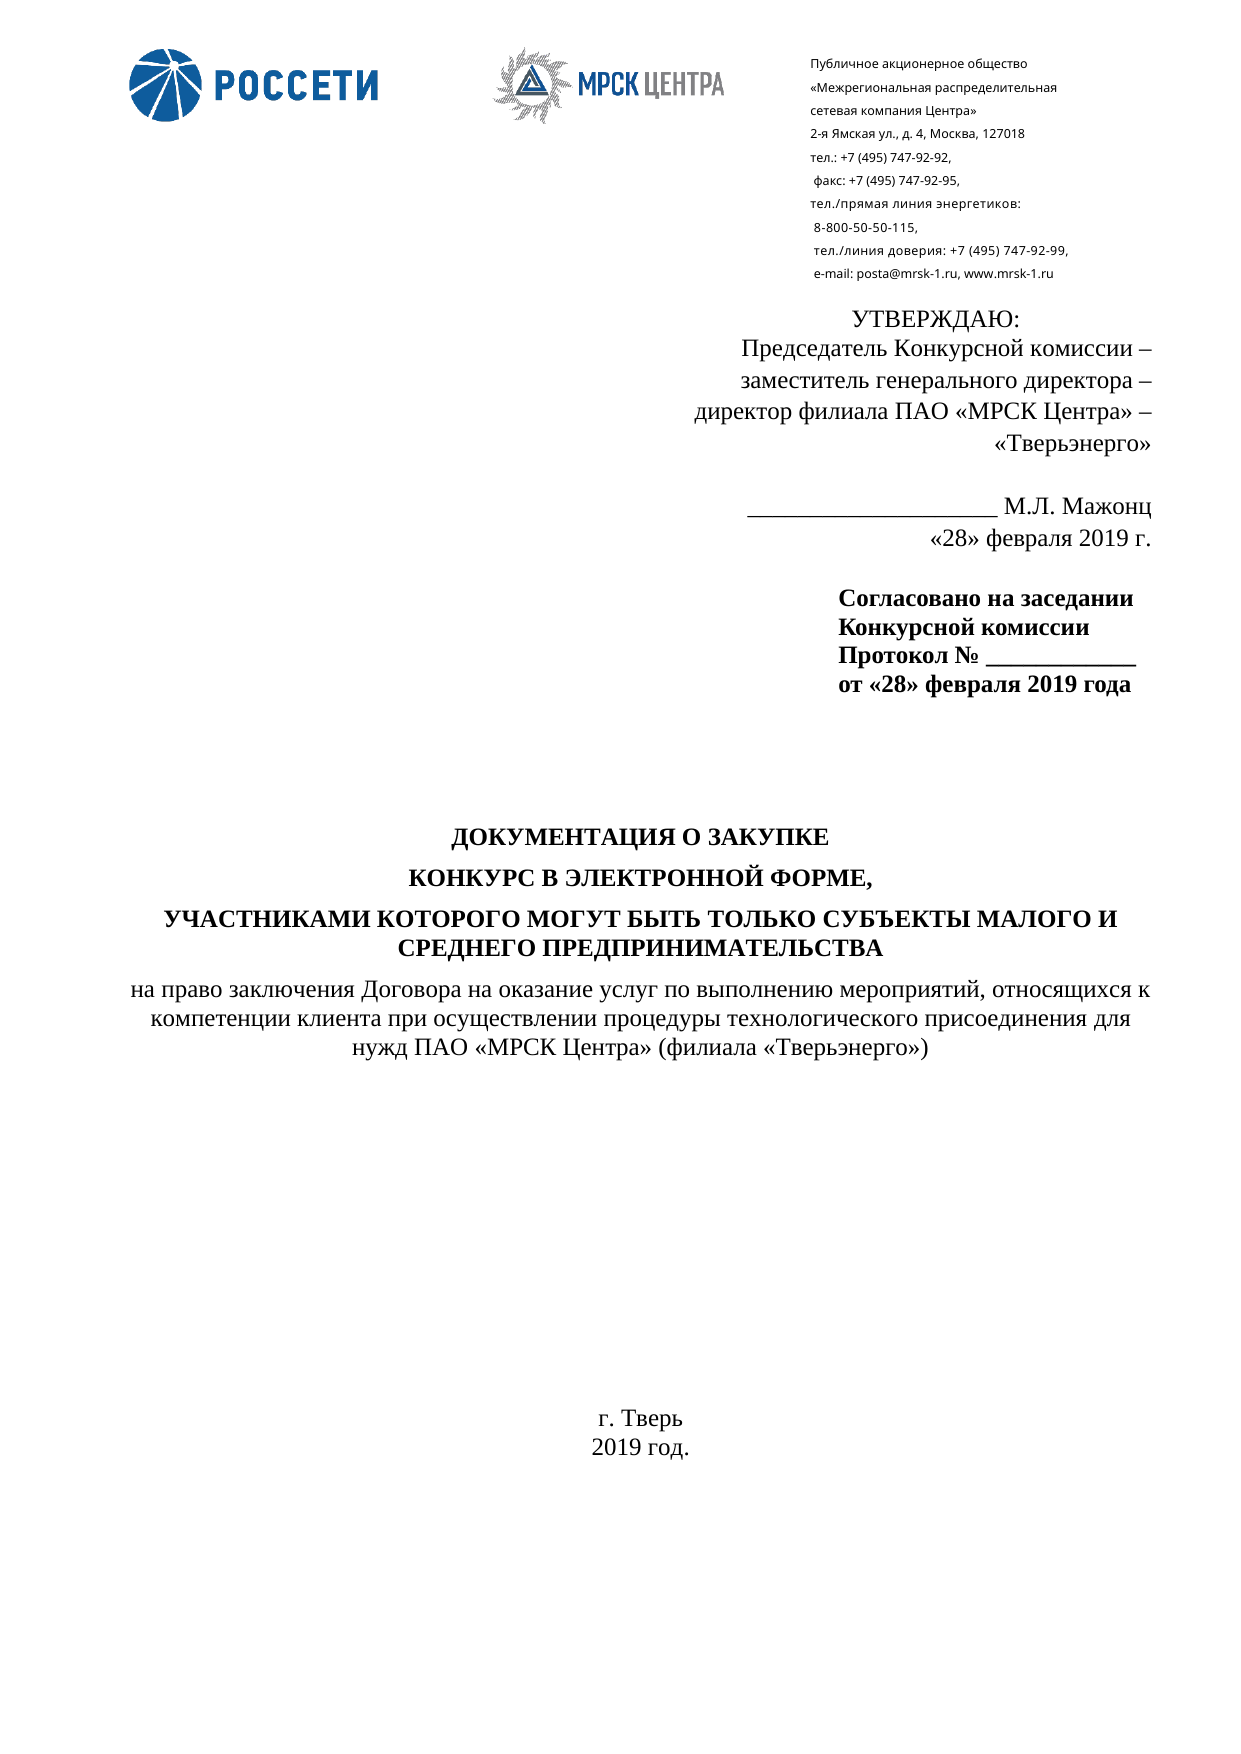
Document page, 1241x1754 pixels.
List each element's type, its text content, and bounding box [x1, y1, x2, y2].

text Согласовано на заседании [838, 583, 1151, 612]
text ____________________ М.Л. Мажонц [129, 491, 1151, 520]
picture [129, 47, 724, 124]
text от «28» февраля 2019 года [838, 669, 1151, 698]
text Председатель Конкурсной комиссии – [129, 333, 1151, 362]
text г. Тверь 2019 год. [129, 1403, 1151, 1460]
text заместитель генерального директора – [129, 365, 1151, 393]
text УЧАСТНИКАМИ КОТОРОГО МОГУТ БЫТЬ ТОЛЬКО СУБЪЕКТЫ МАЛОГО И СРЕДНЕГО ПРЕДПРИНИМАТЕЛЬСТВА [129, 904, 1151, 962]
text Протокол № ____________ [838, 640, 1151, 669]
text директор филиала ПАО «МРСК Центра» – [129, 396, 1151, 425]
text на право заключения Договора на оказание услуг по выполнению мероприятий, относящихся к компетенции клиента при осуществлении процедуры технологического присоединения для нужд ПАО «МРСК Центра» (филиала «Тверьэнерго») [129, 974, 1151, 1060]
text Конкурсной комиссии [838, 612, 1151, 640]
text «28» февраля 2019 г. [129, 523, 1151, 551]
text КОНКУРС В ЭЛЕКТРОННОЙ ФОРМЕ, [129, 863, 1151, 892]
text УТВЕРЖДАЮ: [720, 304, 1151, 333]
text «Тверьэнерго» [129, 428, 1151, 457]
text ДОКУМЕНТАЦИЯ О ЗАКУПКЕ [129, 822, 1151, 850]
